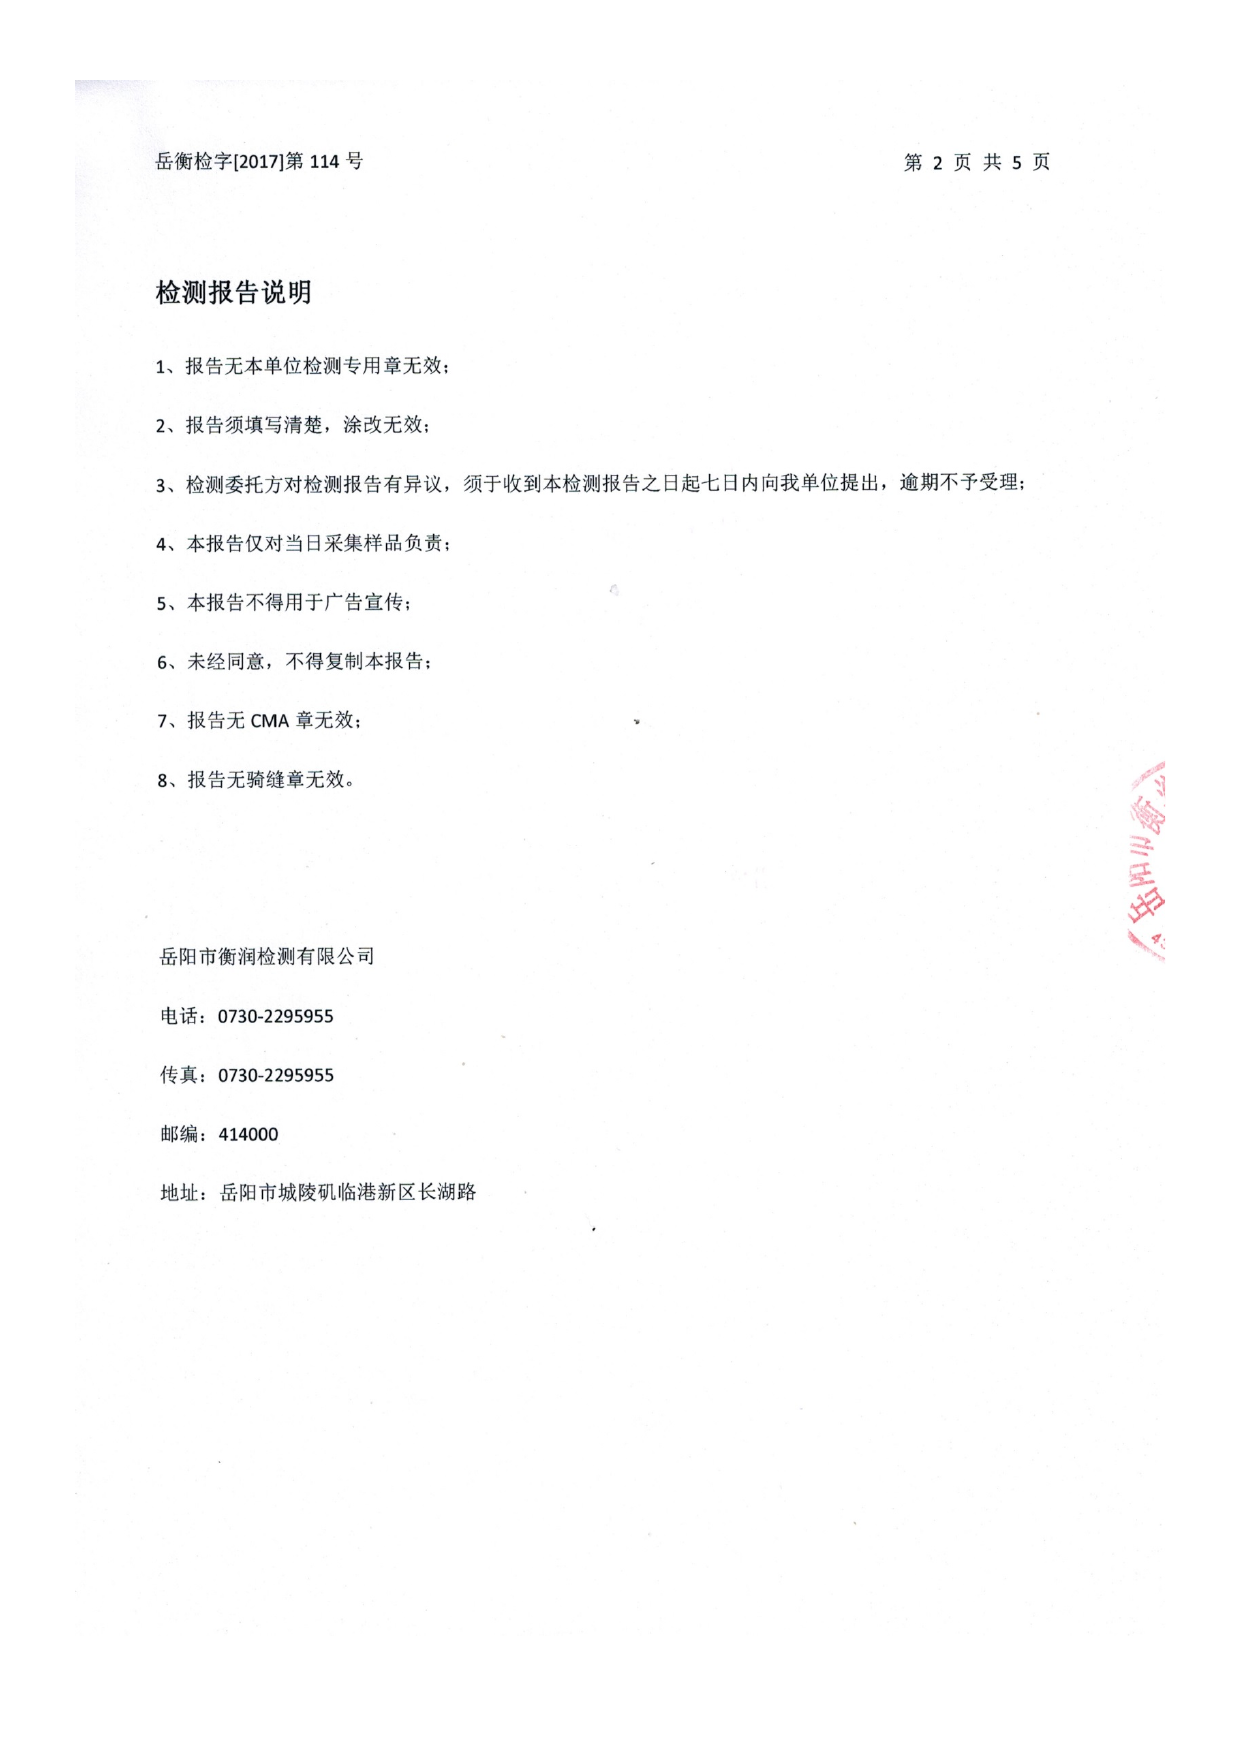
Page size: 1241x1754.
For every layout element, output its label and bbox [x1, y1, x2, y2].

picture [75, 80, 1166, 1636]
